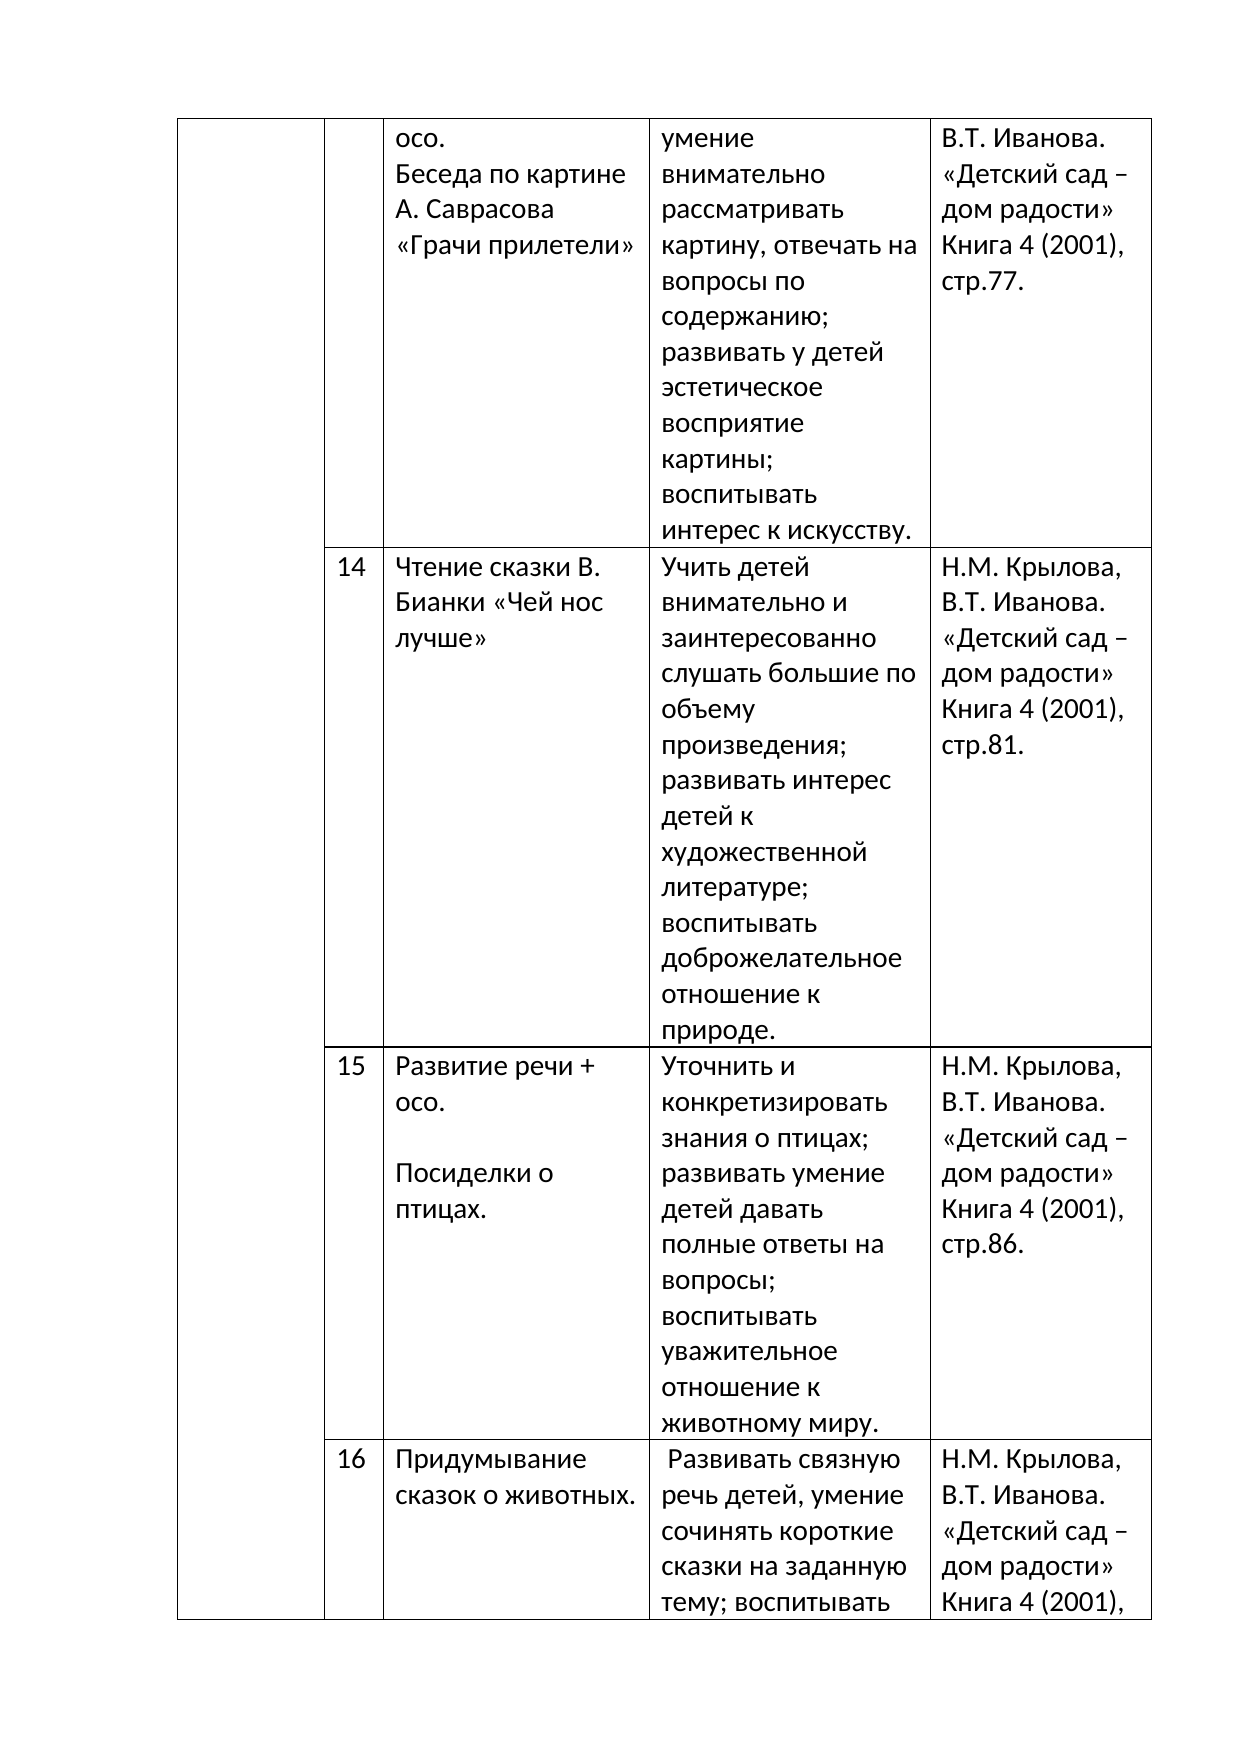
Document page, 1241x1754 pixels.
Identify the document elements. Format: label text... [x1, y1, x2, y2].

table_cell 13 [325, 119, 383, 547]
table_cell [650, 1440, 930, 1618]
table_cell Развитие речи + осо. Посиделки о птицах. [384, 1048, 649, 1439]
table_cell Н.М. Крылова, В.Т. Иванова. «Детский сад – дом радости» Книга 4 (2001), стр.86. [931, 1048, 1151, 1439]
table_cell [384, 1440, 649, 1618]
table_cell 16 [325, 1440, 383, 1618]
table_cell Н.М. Крылова, В.Т. Иванова. «Детский сад – дом радости» Книга 4 (2001), стр.81. [931, 548, 1151, 1046]
table_cell 15 [325, 1048, 383, 1439]
table_cell 14 [325, 548, 383, 1046]
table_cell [931, 1440, 1151, 1618]
table_cell Чтение сказки В. Бианки «Чей нос лучше» [384, 548, 649, 1046]
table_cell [931, 119, 1151, 547]
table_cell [384, 119, 649, 547]
table_cell Уточнить и конкретизировать знания о птицах; развивать умение детей давать полные ответы на вопросы; воспитывать уважительное отношение к животному миру. [650, 1048, 930, 1439]
table_cell Учить детей внимательно и заинтересованно слушать большие по объему произведения; развивать интерес детей к художественной литературе; воспитывать доброжелательное отношение к природе. [650, 548, 930, 1046]
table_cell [650, 119, 930, 547]
